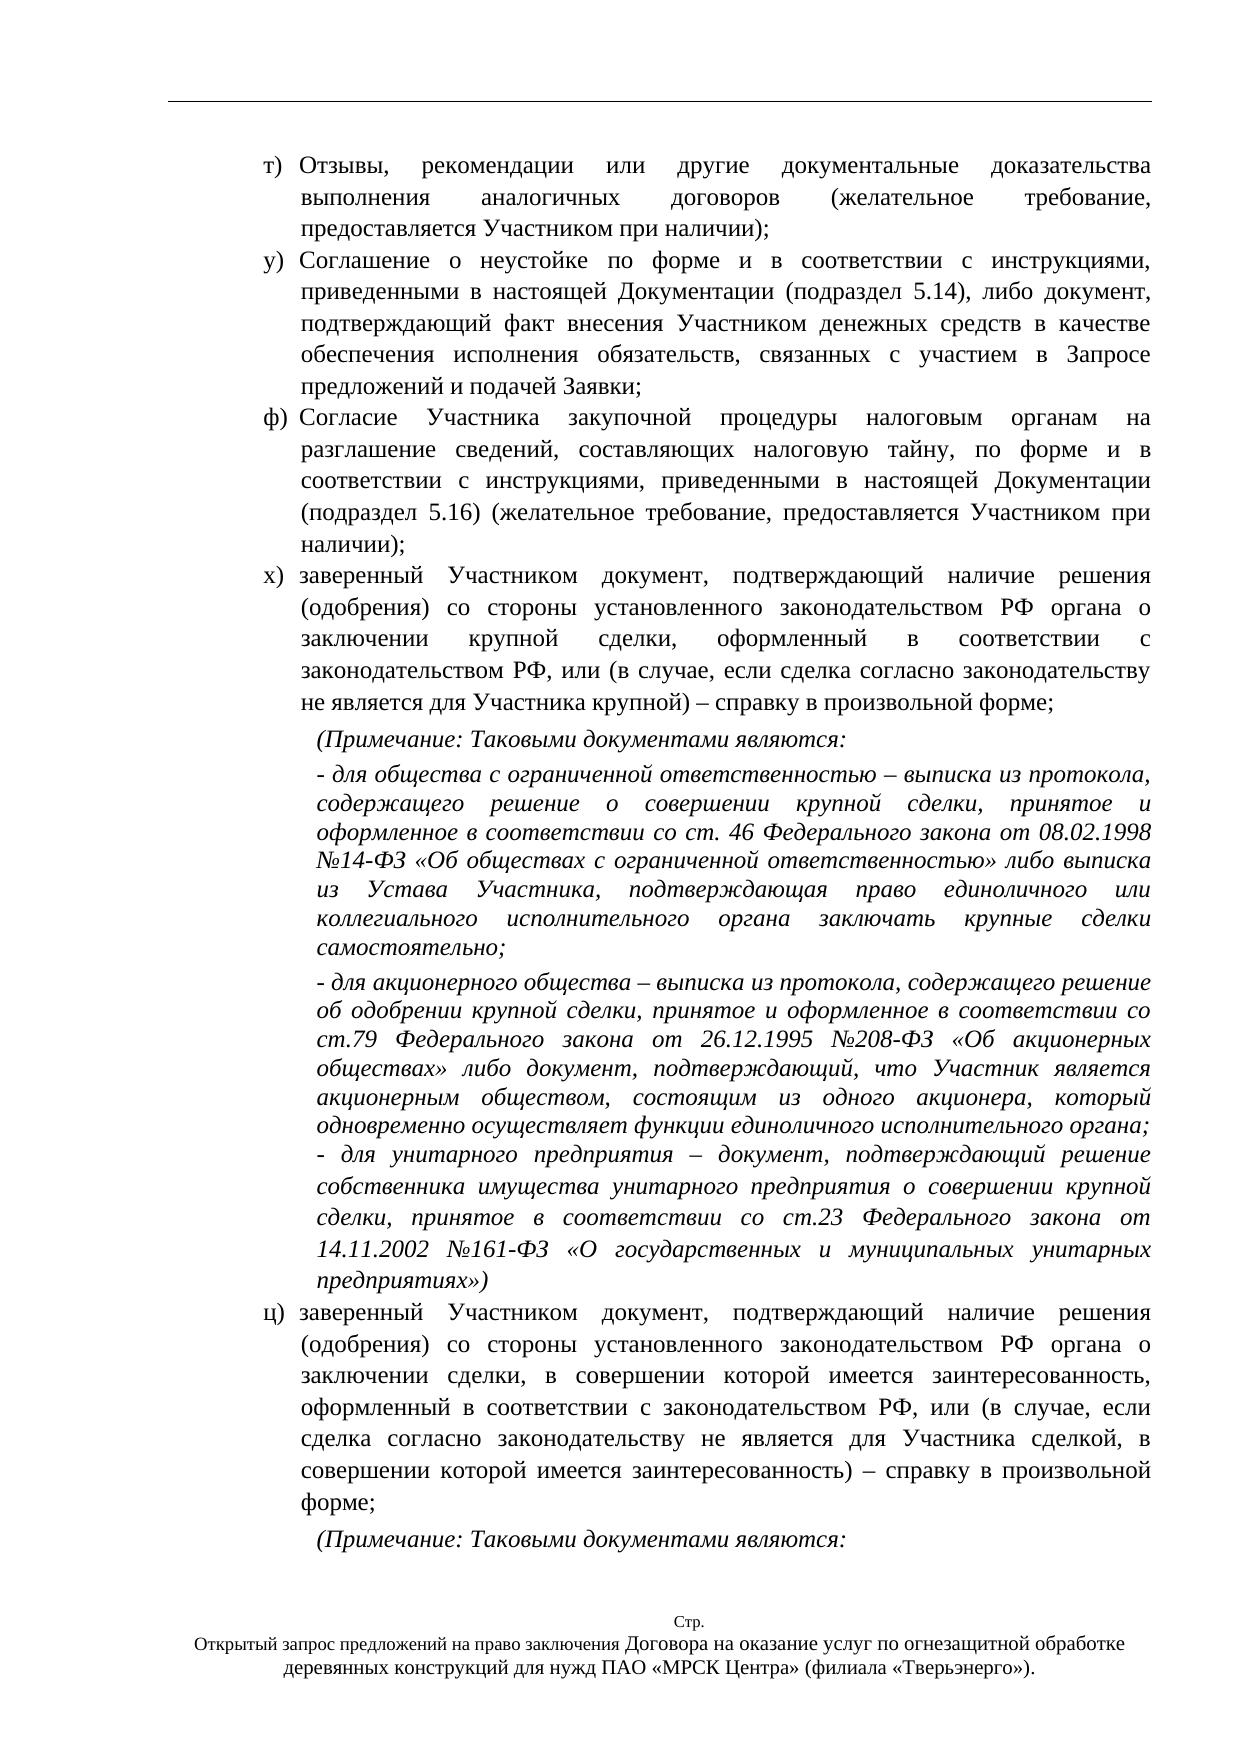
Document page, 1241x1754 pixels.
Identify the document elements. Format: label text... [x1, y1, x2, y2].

list заверенный Участником документ, подтверждающий наличие решения (одобрения) со стороны установленного законодательством РФ органа о заключении крупной сделки, оформленный в соответствии с законодательством РФ, или (в случае, если сделка согласно законодательству не является для Участника крупной) – справку в произвольной форме; [263, 560, 1152, 715]
list Отзывы, рекомендации или другие документальные доказательства выполнения аналогичных договоров (желательное требование, предоставляется Участником при наличии); [263, 150, 1152, 242]
list - для общества с ограниченной ответственностью – выписка из протокола, содержащего решение о совершении крупной сделки, принятое и оформленное в соответствии со ст. 46 Федерального закона от 08.02.1998 №14-ФЗ «Об обществах с ограниченной ответственностью» либо выписка из Устава Участника, подтверждающая право единоличного или коллегиального исполнительного органа заключать крупные сделки самостоятельно; [316, 759, 1152, 961]
list Согласие Участника закупочной процедуры налоговым органам на разглашение сведений, составляющих налоговую тайну, по форме и в соответствии с инструкциями, приведенными в настоящей Документации (подраздел 5.16) (желательное требование, предоставляется Участником при наличии); [263, 402, 1152, 557]
list (Примечание: Таковыми документами являются: [316, 1524, 1152, 1553]
list Соглашение о неустойке по форме и в соответствии с инструкциями, приведенными в настоящей Документации (подраздел 5.14), либо документ, подтверждающий факт внесения Участником денежных средств в качестве обеспечения исполнения обязательств, связанных с участием в Запросе предложений и подачей Заявки; [263, 245, 1152, 400]
list (Примечание: Таковыми документами являются: [316, 724, 1152, 753]
list - для унитарного предприятия – документ, подтверждающий решение собственника имущества унитарного предприятия о совершении крупной сделки, принятое в соответствии со ст.23 Федерального закона от 14.11.2002 №161-ФЗ «О государственных и муниципальных унитарных предприятиях») [316, 1139, 1152, 1294]
list - для акционерного общества – выписка из протокола, содержащего решение об одобрении крупной сделки, принятое и оформленное в соответствии со ст.79 Федерального закона от 26.12.1995 №208-ФЗ «Об акционерных обществах» либо документ, подтверждающий, что Участник является акционерным обществом, состоящим из одного акционера, который одновременно осуществляет функции единоличного исполнительного органа; [316, 967, 1152, 1139]
list заверенный Участником документ, подтверждающий наличие решения (одобрения) со стороны установленного законодательством РФ органа о заключении сделки, в совершении которой имеется заинтересованность, оформленный в соответствии с законодательством РФ, или (в случае, если сделка согласно законодательству не является для Участника сделкой, в совершении которой имеется заинтересованность) – справку в произвольной форме; [263, 1297, 1152, 1515]
